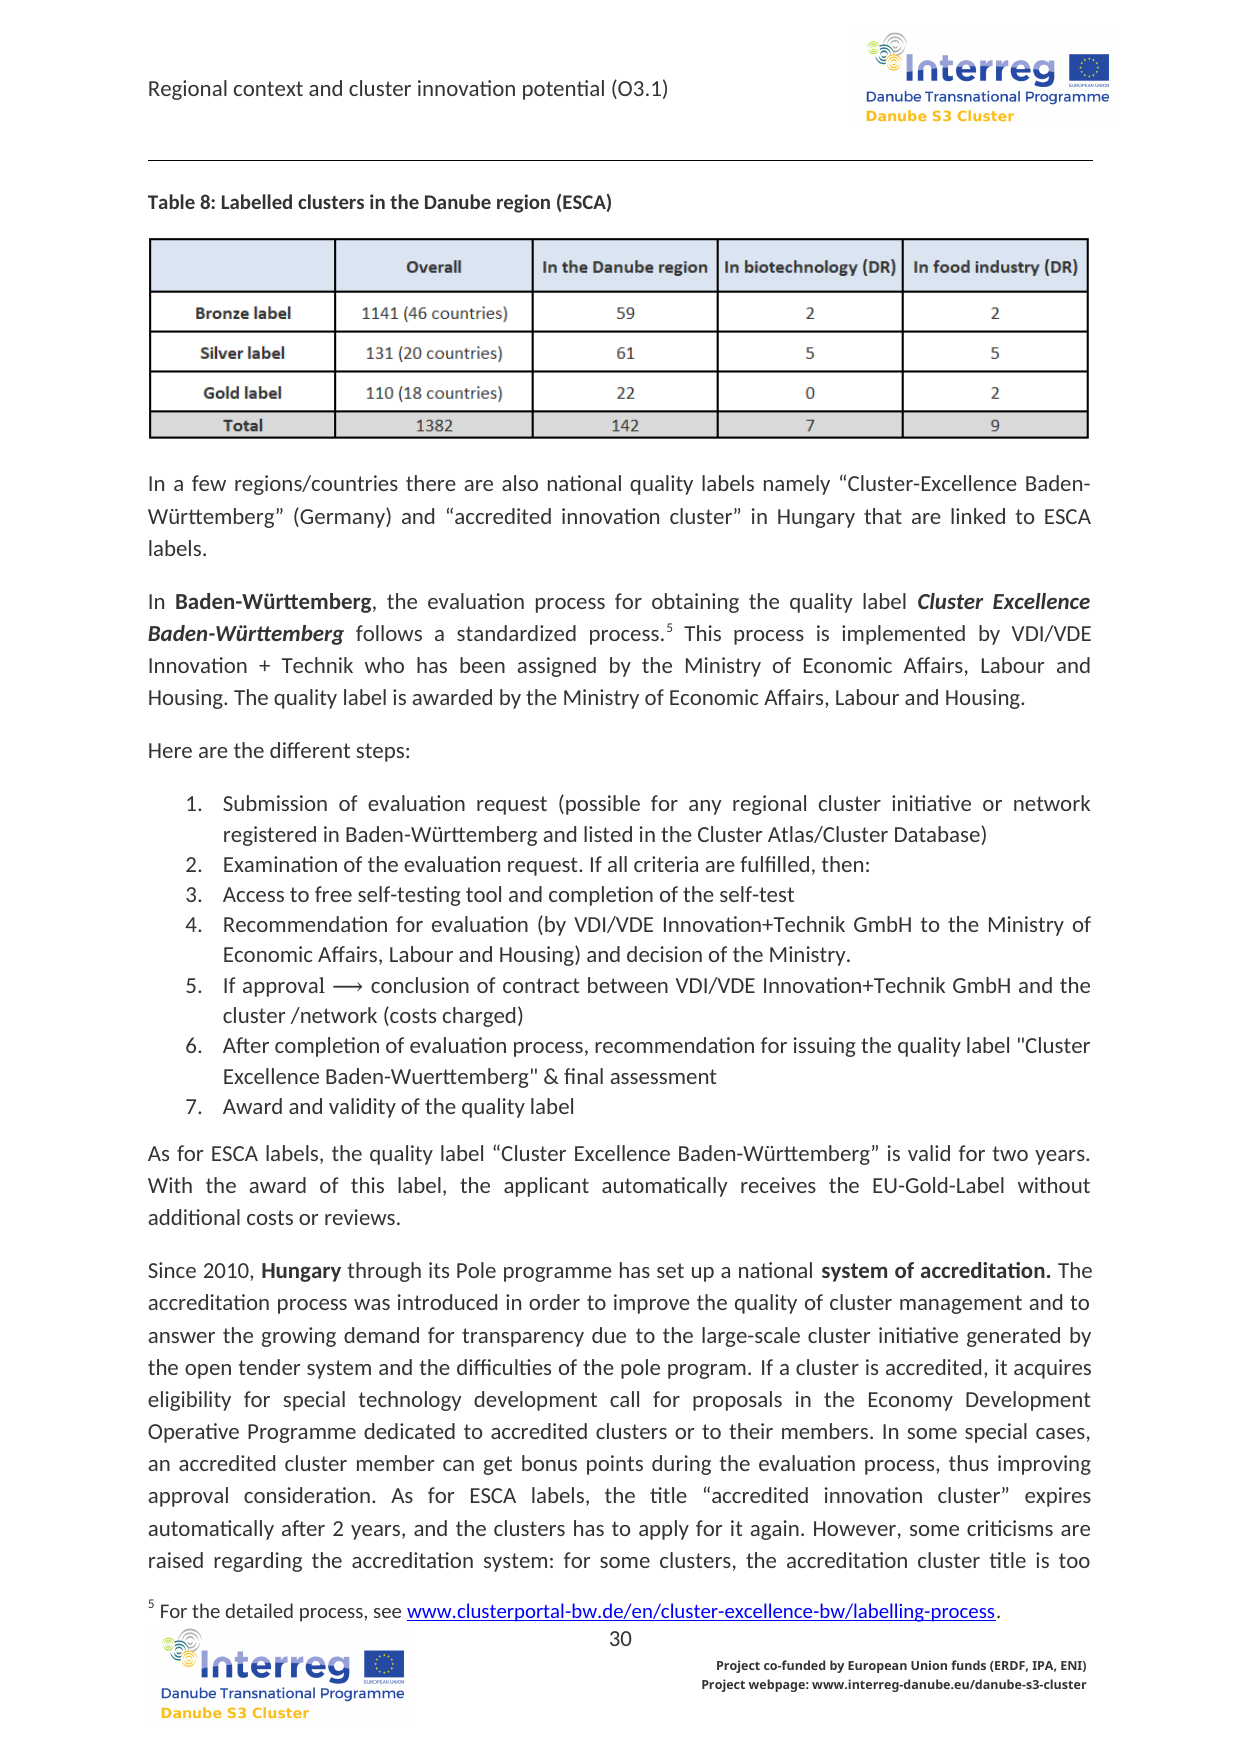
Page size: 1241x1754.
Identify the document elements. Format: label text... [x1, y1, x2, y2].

text As for ESCA labels, the quality label “Cluster Excellence Baden-Württemberg” is valid for two years. With the award of this label, the applicant automatically receives the EU-Gold-Label without additional costs or reviews. [148, 1139, 1093, 1231]
picture [852, 28, 1118, 126]
picture [147, 235, 1093, 445]
list Examination of the evaluation request. If all criteria are fulfilled, then: [185, 850, 1093, 878]
text Table 8: Labelled clusters in the Danube region (ESCA) [148, 189, 1093, 215]
list Submission of evaluation request (possible for any regional cluster initiative or network registered in Baden-Württemberg and listed in the Cluster Atlas/Cluster Database) [185, 789, 1093, 848]
text Here are the different steps: [148, 737, 1093, 764]
list After completion of evaluation process, recommendation for issuing the quality label "Cluster Excellence Baden-Wuerttemberg" & final assessment [185, 1032, 1093, 1090]
list Access to free self-testing tool and completion of the self-test [185, 880, 1093, 908]
list Recommendation for evaluation (by VDI/VDE Innovation+Technik GmbH to the Ministry of Economic Affairs, Labour and Housing) and decision of the Ministry. [185, 910, 1093, 969]
list Award and validity of the quality label [185, 1092, 1093, 1120]
text In a few regions/countries there are also national quality labels namely “Cluster-Excellence Baden-Württemberg” (Germany) and “accredited innovation cluster” in Hungary that are linked to ESCA labels. [148, 469, 1093, 562]
list If approval ⟶ conclusion of contract between VDI/VDE Innovation+Technik GmbH and the cluster /network (costs charged) [185, 971, 1093, 1029]
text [148, 1256, 1093, 1574]
text In Baden-Württemberg, the evaluation process for obtaining the quality label Cluster Excellence Baden-Württemberg follows a standardized process. This process is implemented by VDI/VDE Innovation + Technik who has been assigned by the Ministry of Economic Affairs, Labour and Housing. The quality label is awarded by the Ministry of Economic Affairs, Labour and Housing. [148, 587, 1093, 712]
picture [147, 1625, 415, 1726]
